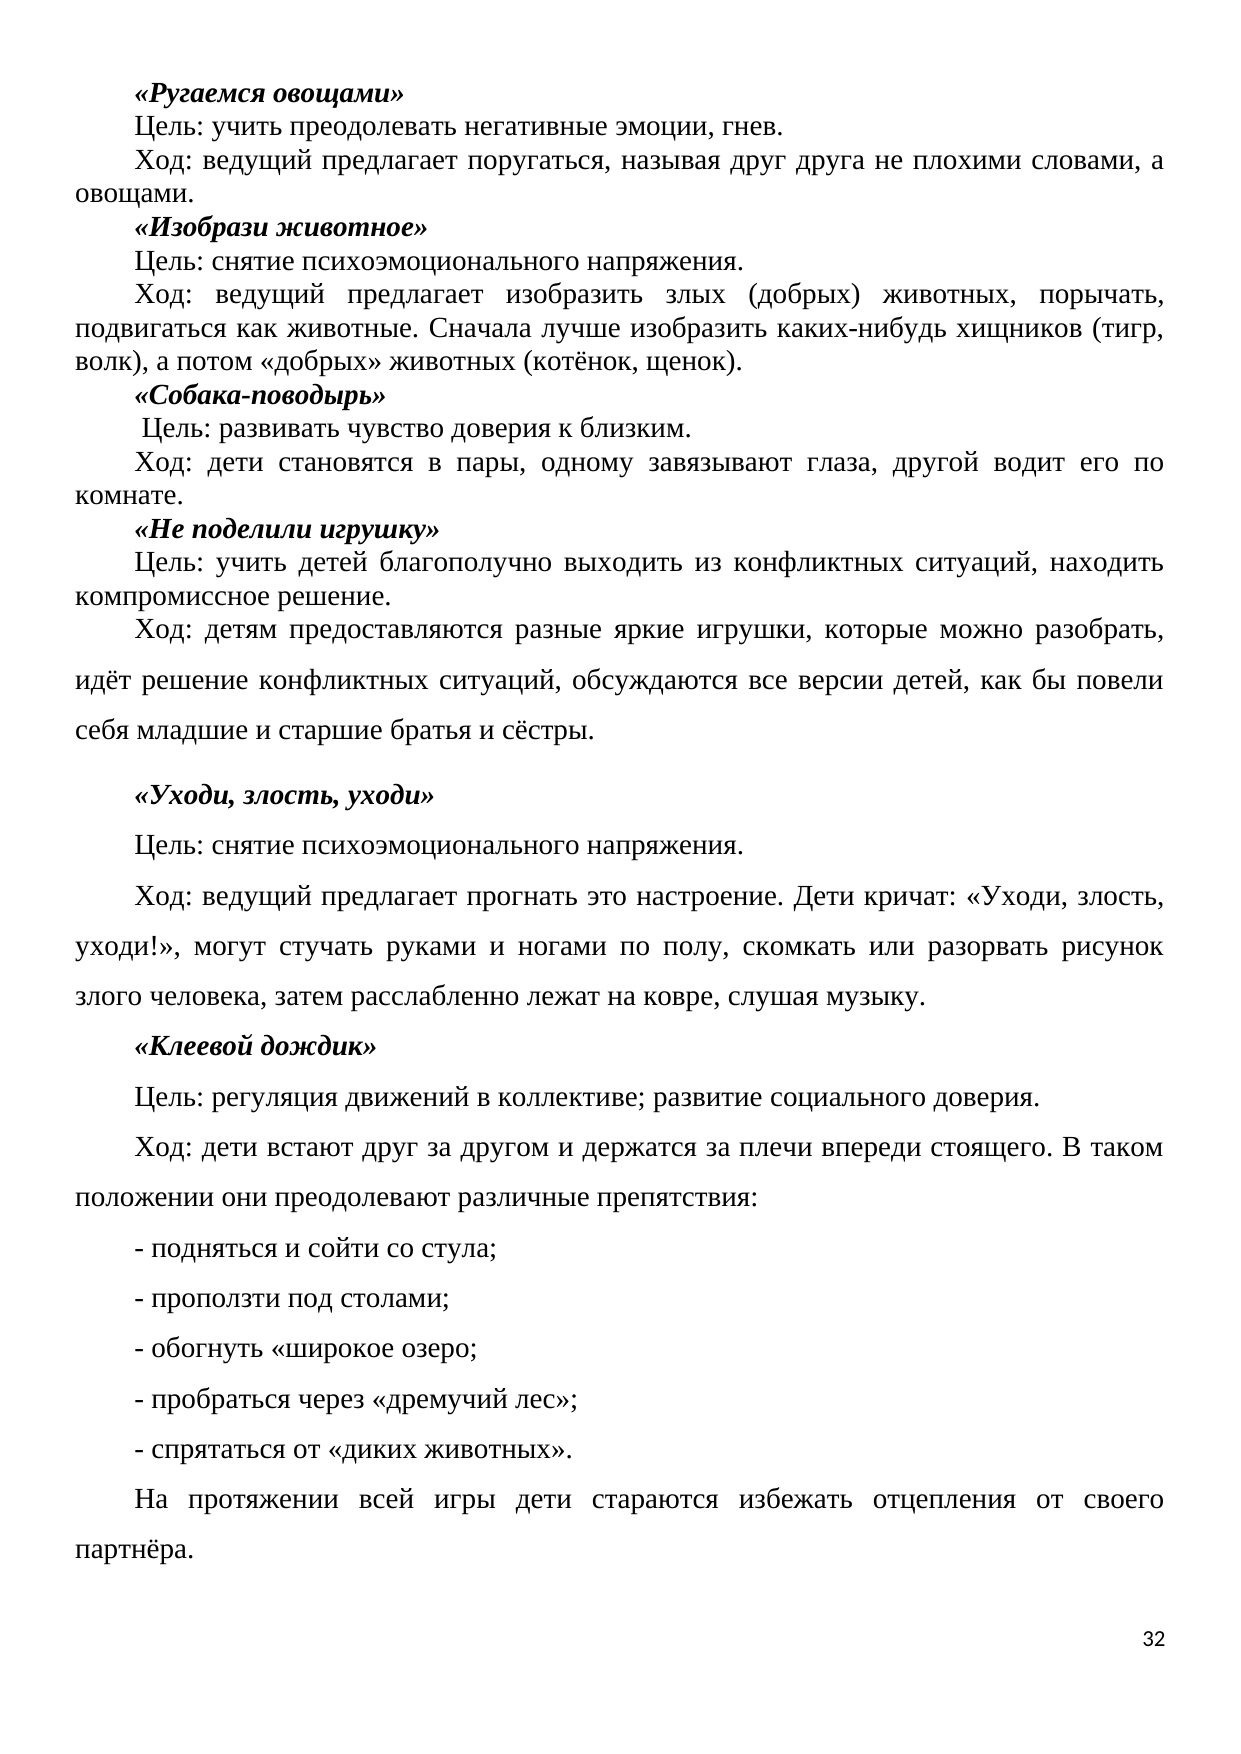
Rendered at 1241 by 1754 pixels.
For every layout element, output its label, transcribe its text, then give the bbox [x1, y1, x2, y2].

text Цель: снятие психоэмоционального напряжения. [75, 243, 1165, 276]
text - пробраться через «дремучий лес»; [75, 1381, 1165, 1414]
text «Уходи, злость, уходи» [75, 777, 1165, 811]
text - обогнуть «широкое озеро; [75, 1330, 1165, 1364]
text «Изобрази животное» [75, 209, 1165, 243]
text Цель: учить преодолевать негативные эмоции, гнев. [75, 108, 1165, 142]
text - проползти под столами; [75, 1280, 1165, 1314]
text Ход: ведущий предлагает изобразить злых (добрых) животных, порычать, подвигаться как животные. Сначала лучше изобразить каких-нибудь хищников (тигр, волк), а потом «добрых» животных (котёнок, щенок). [75, 276, 1165, 377]
text - спрятаться от «диких животных». [75, 1431, 1165, 1464]
text Цель: учить детей благополучно выходить из конфликтных ситуаций, находить компромиссное решение. [75, 544, 1165, 612]
text «Собака-поводырь» [75, 377, 1165, 410]
text На протяжении всей игры дети стараются избежать отцепления от своего партнёра. [75, 1481, 1165, 1565]
text «Не поделили игрушку» [75, 511, 1165, 544]
text Ход: дети становятся в пары, одному завязывают глаза, другой водит его по комнате. [75, 444, 1165, 511]
text Цель: развивать чувство доверия к близким. [75, 410, 1165, 444]
text Ход: детям предоставляются разные яркие игрушки, которые можно разобрать, идёт решение конфликтных ситуаций, обсуждаются все версии детей, как бы повели себя младшие и старшие братья и сёстры. [75, 612, 1165, 746]
text Ход: дети встают друг за другом и держатся за плечи впереди стоящего. В таком положении они преодолевают различные препятствия: [75, 1129, 1165, 1213]
text Цель: снятие психоэмоционального напряжения. [75, 827, 1165, 861]
text - подняться и сойти со стула; [75, 1230, 1165, 1263]
text «Ругаемся овощами» [75, 75, 1165, 108]
text Ход: ведущий предлагает прогнать это настроение. Дети кричат: «Уходи, злость, уходи!», могут стучать руками и ногами по полу, скомкать или разорвать рисунок злого человека, затем расслабленно лежат на ковре, слушая музыку. [75, 878, 1165, 1012]
text Ход: ведущий предлагает поругаться, называя друг друга не плохими словами, а овощами. [75, 142, 1165, 209]
text «Клеевой дождик» [75, 1028, 1165, 1062]
text Цель: регуляция движений в коллективе; развитие социального доверия. [75, 1079, 1165, 1112]
